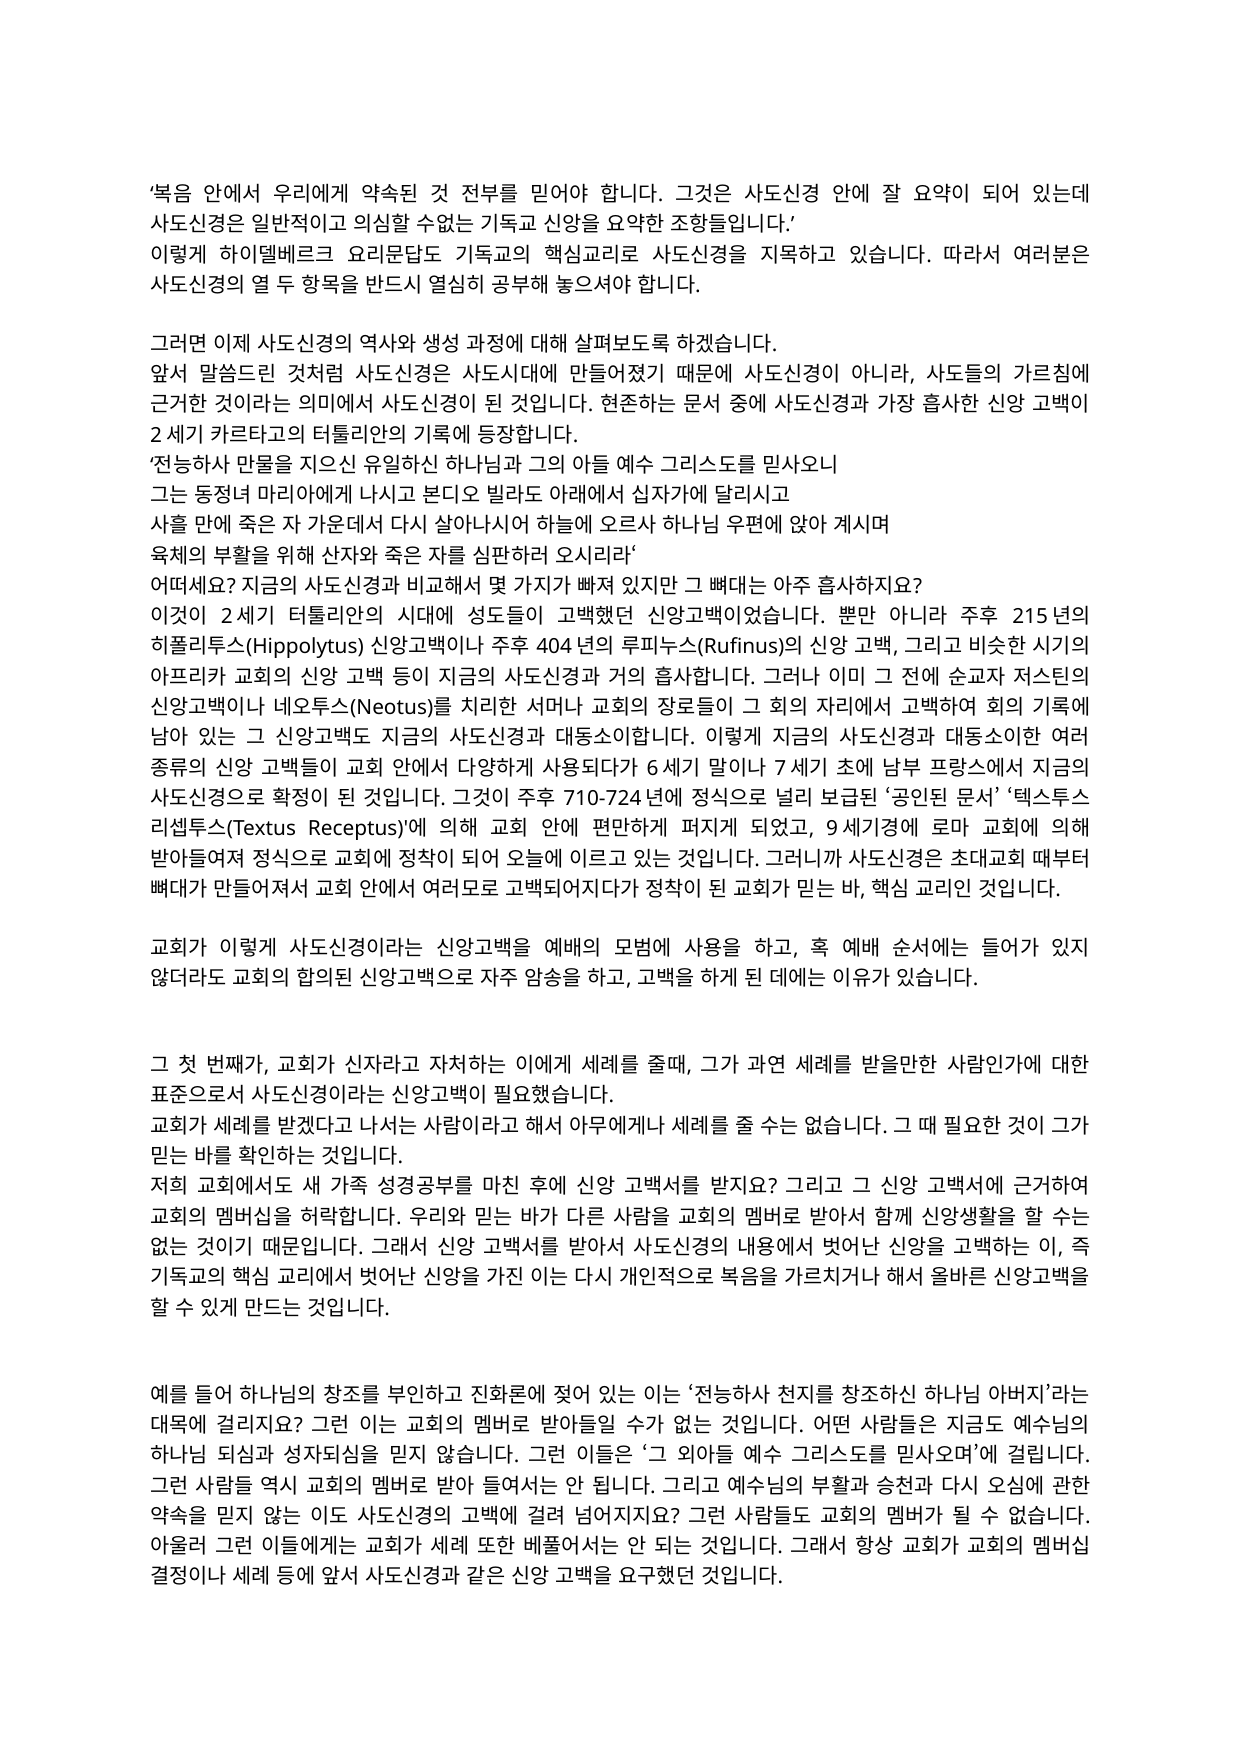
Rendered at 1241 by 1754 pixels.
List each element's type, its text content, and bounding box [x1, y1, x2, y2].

text ‘전능하사 만물을 지으신 유일하신 하나님과 그의 아들 예수 그리스도를 믿사오니 [150, 448, 1090, 478]
text 어떠세요? 지금의 사도신경과 비교해서 몇 가지가 빠져 있지만 그 뼈대는 아주 흡사하지요? [150, 569, 1090, 599]
text 사흘 만에 죽은 자 가운데서 다시 살아나시어 하늘에 오르사 하나님 우편에 앉아 계시며 [150, 509, 1090, 539]
text 그는 동정녀 마리아에게 나시고 본디오 빌라도 아래에서 십자가에 달리시고 [150, 478, 1090, 509]
text 저희 교회에서도 새 가족 성경공부를 마친 후에 신앙 고백서를 받지요? 그리고 그 신앙 고백서에 근거하여 교회의 멤버십을 허락합니다. 우리와 믿는 바가 다른 사람을 교회의 멤버로 받아서 함께 신앙생활을 할 수는 없는 것이기 때문입니다. 그래서 신앙 고백서를 받아서 사도신경의 내용에서 벗어난 신앙을 고백하는 이, 즉 기독교의 핵심 교리에서 벗어난 신앙을 가진 이는 다시 개인적으로 복음을 가르치거나 해서 올바른 신앙고백을 할 수 있게 만드는 것입니다. [150, 1170, 1090, 1321]
text 예를 들어 하나님의 창조를 부인하고 진화론에 젖어 있는 이는 ‘전능하사 천지를 창조하신 하나님 아버지’라는 대목에 걸리지요? 그런 이는 교회의 멤버로 받아들일 수가 없는 것입니다. 어떤 사람들은 지금도 예수님의 하나님 되심과 성자되심을 믿지 않습니다. 그런 이들은 ‘그 외아들 예수 그리스도를 믿사오며’에 걸립니다. 그런 사람들 역시 교회의 멤버로 받아 들여서는 안 됩니다. 그리고 예수님의 부활과 승천과 다시 오심에 관한 약속을 믿지 않는 이도 사도신경의 고백에 걸려 넘어지지요? 그런 사람들도 교회의 멤버가 될 수 없습니다. 아울러 그런 이들에게는 교회가 세례 또한 베풀어서는 안 되는 것입니다. 그래서 항상 교회가 교회의 멤버십 결정이나 세례 등에 앞서 사도신경과 같은 신앙 고백을 요구했던 것입니다. [150, 1378, 1090, 1590]
text 그 첫 번째가, 교회가 신자라고 자처하는 이에게 세례를 줄때, 그가 과연 세례를 받을만한 사람인가에 대한 표준으로서 사도신경이라는 신앙고백이 필요했습니다. [150, 1048, 1090, 1109]
text 앞서 말씀드린 것처럼 사도신경은 사도시대에 만들어졌기 때문에 사도신경이 아니라, 사도들의 가르침에 근거한 것이라는 의미에서 사도신경이 된 것입니다. 현존하는 문서 중에 사도신경과 가장 흡사한 신앙 고백이 2세기 카르타고의 터툴리안의 기록에 등장합니다. [150, 357, 1090, 448]
text 교회가 이렇게 사도신경이라는 신앙고백을 예배의 모범에 사용을 하고, 혹 예배 순서에는 들어가 있지 않더라도 교회의 합의된 신앙고백으로 자주 암송을 하고, 고백을 하게 된 데에는 이유가 있습니다. [150, 931, 1090, 992]
text 그러면 이제 사도신경의 역사와 생성 과정에 대해 살펴보도록 하겠습니다. [150, 327, 1090, 357]
text 교회가 세례를 받겠다고 나서는 사람이라고 해서 아무에게나 세례를 줄 수는 없습니다. 그 때 필요한 것이 그가 믿는 바를 확인하는 것입니다. [150, 1109, 1090, 1170]
text ‘복음 안에서 우리에게 약속된 것 전부를 믿어야 합니다. 그것은 사도신경 안에 잘 요약이 되어 있는데 사도신경은 일반적이고 의심할 수없는 기독교 신앙을 요약한 조항들입니다.’ [150, 177, 1090, 238]
text 이렇게 하이델베르크 요리문답도 기독교의 핵심교리로 사도신경을 지목하고 있습니다. 따라서 여러분은 사도신경의 열 두 항목을 반드시 열심히 공부해 놓으셔야 합니다. [150, 238, 1090, 298]
text 이것이 2세기 터툴리안의 시대에 성도들이 고백했던 신앙고백이었습니다. 뿐만 아니라 주후 215년의 히폴리투스(Hippolytus) 신앙고백이나 주후 404년의 루피누스(Rufinus)의 신앙 고백, 그리고 비슷한 시기의 아프리카 교회의 신앙 고백 등이 지금의 사도신경과 거의 흡사합니다. 그러나 이미 그 전에 순교자 저스틴의 신앙고백이나 네오투스(Neotus)를 치리한 서머나 교회의 장로들이 그 회의 자리에서 고백하여 회의 기록에 남아 있는 그 신앙고백도 지금의 사도신경과 대동소이합니다. 이렇게 지금의 사도신경과 대동소이한 여러 종류의 신앙 고백들이 교회 안에서 다양하게 사용되다가 6세기 말이나 7세기 초에 남부 프랑스에서 지금의 사도신경으로 확정이 된 것입니다. 그것이 주후 710-724년에 정식으로 널리 보급된 ‘공인된 문서’ ‘텍스투스 리셉투스(Textus Receptus)'에 의해 교회 안에 편만하게 퍼지게 되었고, 9세기경에 로마 교회에 의해 받아들여져 정식으로 교회에 정착이 되어 오늘에 이르고 있는 것입니다. 그러니까 사도신경은 초대교회 때부터 뼈대가 만들어져서 교회 안에서 여러모로 고백되어지다가 정착이 된 교회가 믿는 바, 핵심 교리인 것입니다. [150, 599, 1090, 902]
text 육체의 부활을 위해 산자와 죽은 자를 심판하러 오시리라‘ [150, 539, 1090, 569]
